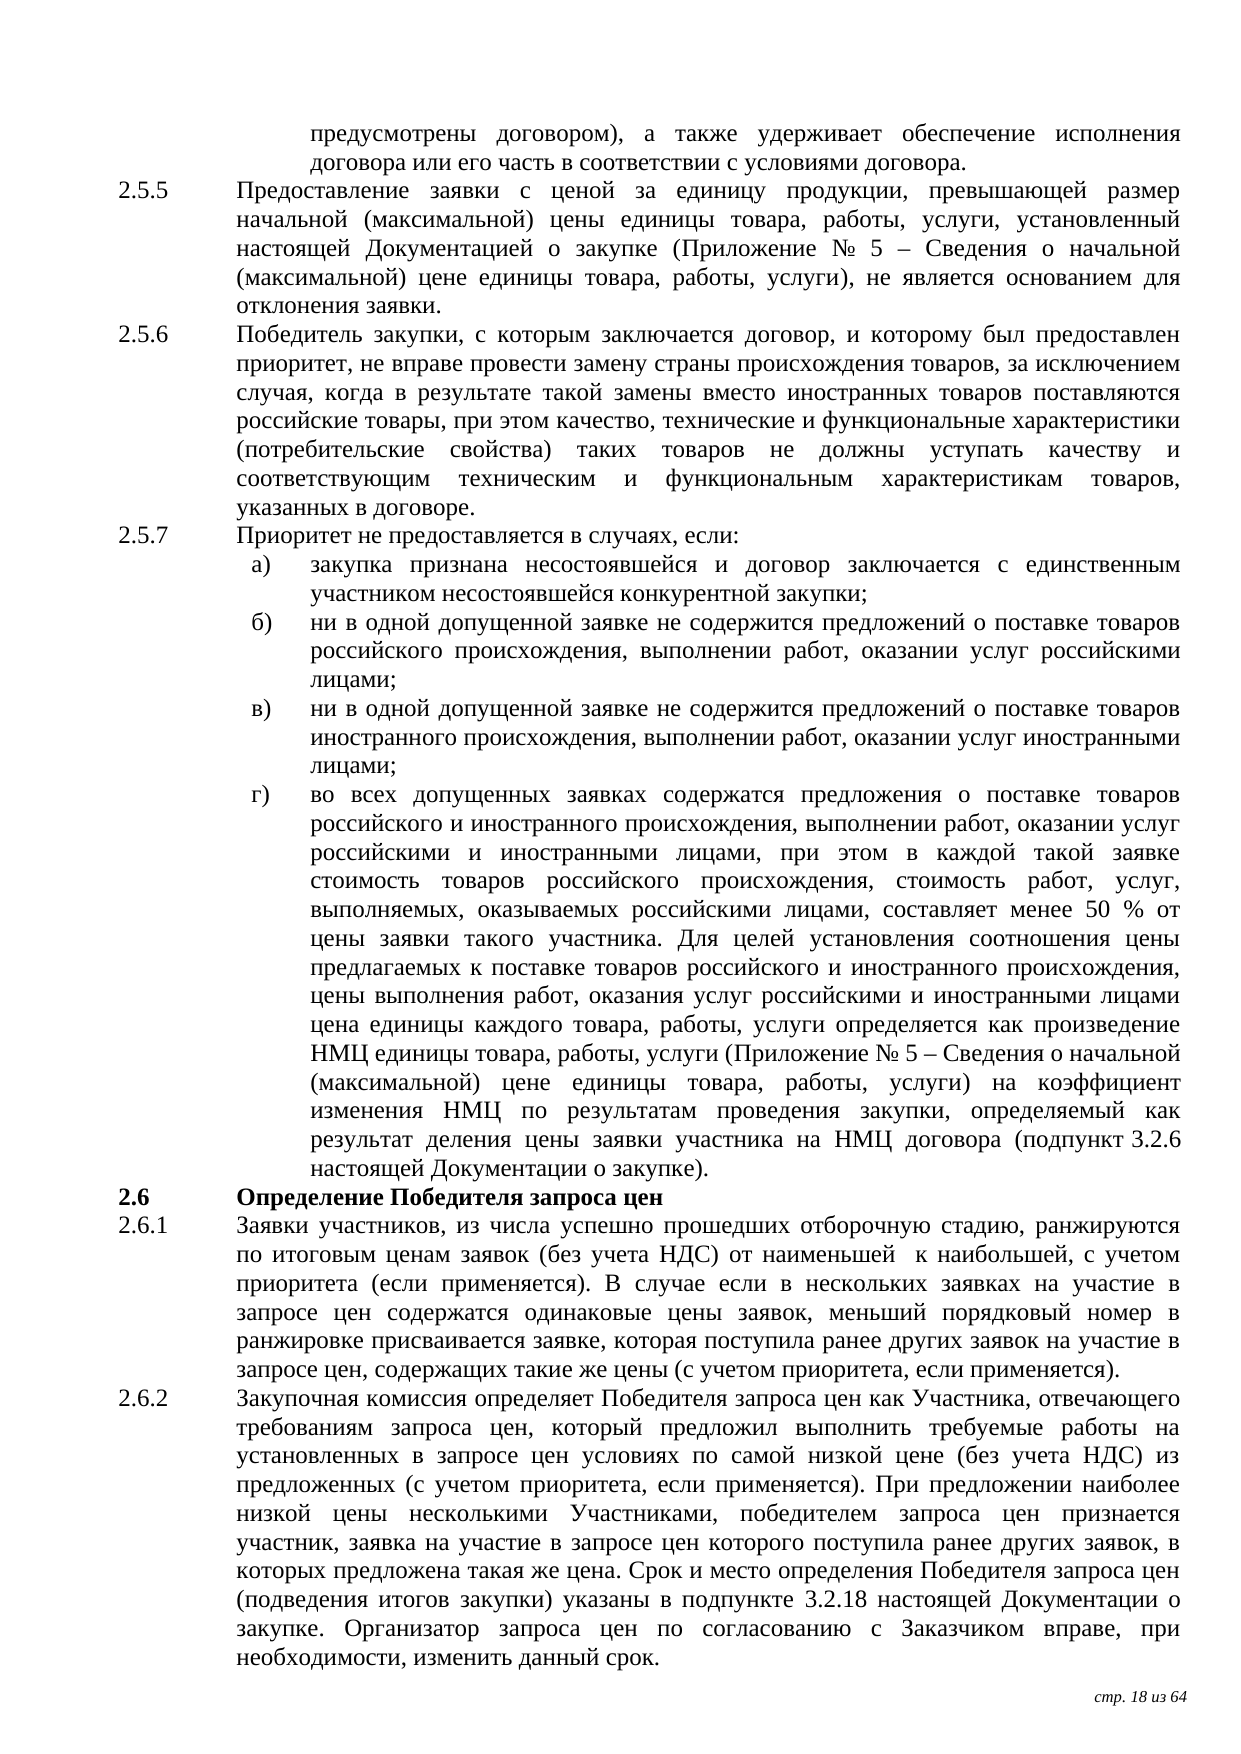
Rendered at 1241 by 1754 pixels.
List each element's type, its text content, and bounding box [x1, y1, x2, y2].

subtitle Определение Победителя запроса цен [118, 1182, 1181, 1211]
list Закупочная комиссия определяет Победителя запроса цен как Участника, отвечающего требованиям запроса цен, который предложил выполнить требуемые работы на установленных в запросе цен условиях по самой низкой цене (без учета НДС) из предложенных (с учетом приоритета, если применяется). При предложении наиболее низкой цены несколькими Участниками, победителем запроса цен признается участник, заявка на участие в запросе цен которого поступила ранее других заявок, в которых предложена такая же цена. Срок и место определения Победителя запроса цен (подведения итогов закупки) указаны в подпункте 3.2.18 настоящей Документации о закупке. Организатор запроса цен по согласованию с Заказчиком вправе, при необходимости, изменить данный срок. [118, 1383, 1181, 1671]
list ни в одной допущенной заявке не содержится предложений о поставке товаров российского происхождения, выполнении работ, оказании услуг российскими лицами; [251, 607, 1181, 693]
list закупка признана несостоявшейся и договор заключается с единственным участником несостоявшейся конкурентной закупки; [251, 549, 1181, 607]
list ни в одной допущенной заявке не содержится предложений о поставке товаров иностранного происхождения, выполнении работ, оказании услуг иностранными лицами; [251, 693, 1181, 779]
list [251, 118, 1181, 176]
text Заявки участников, из числа успешно прошедших отборочную стадию, ранжируются по итоговым ценам заявок (без учета НДС) от наименьшей к наибольшей, с учетом приоритета (если применяется). В случае если в нескольких заявках на участие в запросе цен содержатся одинаковые цены заявок, меньший порядковый номер в ранжировке присваивается заявке, которая поступила ранее других заявок на участие в запросе цен, содержащих такие же цены (с учетом приоритета, если применяется). [118, 1211, 1181, 1383]
list Приоритет не предоставляется в случаях, если: [118, 521, 1181, 549]
list Предоставление заявки с ценой за единицу продукции, превышающей размер начальной (максимальной) цены единицы товара, работы, услуги, установленный настоящей Документацией о закупке (Приложение № 5 – Сведения о начальной (максимальной) цене единицы товара, работы, услуги), не является основанием для отклонения заявки. [118, 176, 1181, 319]
list во всех допущенных заявках содержатся предложения о поставке товаров российского и иностранного происхождения, выполнении работ, оказании услуг российскими и иностранными лицами, при этом в каждой такой заявке стоимость товаров российского происхождения, стоимость работ, услуг, выполняемых, оказываемых российскими лицами, составляет менее 50 % от цены заявки такого участника. Для целей установления соотношения цены предлагаемых к поставке товаров российского и иностранного происхождения, цены выполнения работ, оказания услуг российскими и иностранными лицами цена единицы каждого товара, работы, услуги определяется как произведение НМЦ единицы товара, работы, услуги (Приложение № 5 – Сведения о начальной (максимальной) цене единицы товара, работы, услуги) на коэффициент изменения НМЦ по результатам проведения закупки, определяемый как результат деления цены заявки участника на НМЦ договора (подпункт 3.2.6 настоящей Документации о закупке). [251, 779, 1181, 1182]
list Победитель закупки, с которым заключается договор, и которому был предоставлен приоритет, не вправе провести замену страны происхождения товаров, за исключением случая, когда в результате такой замены вместо иностранных товаров поставляются российские товары, при этом качество, технические и функциональные характеристики (потребительские свойства) таких товаров не должны уступать качеству и соответствующим техническим и функциональным характеристикам товаров, указанных в договоре. [118, 319, 1181, 521]
